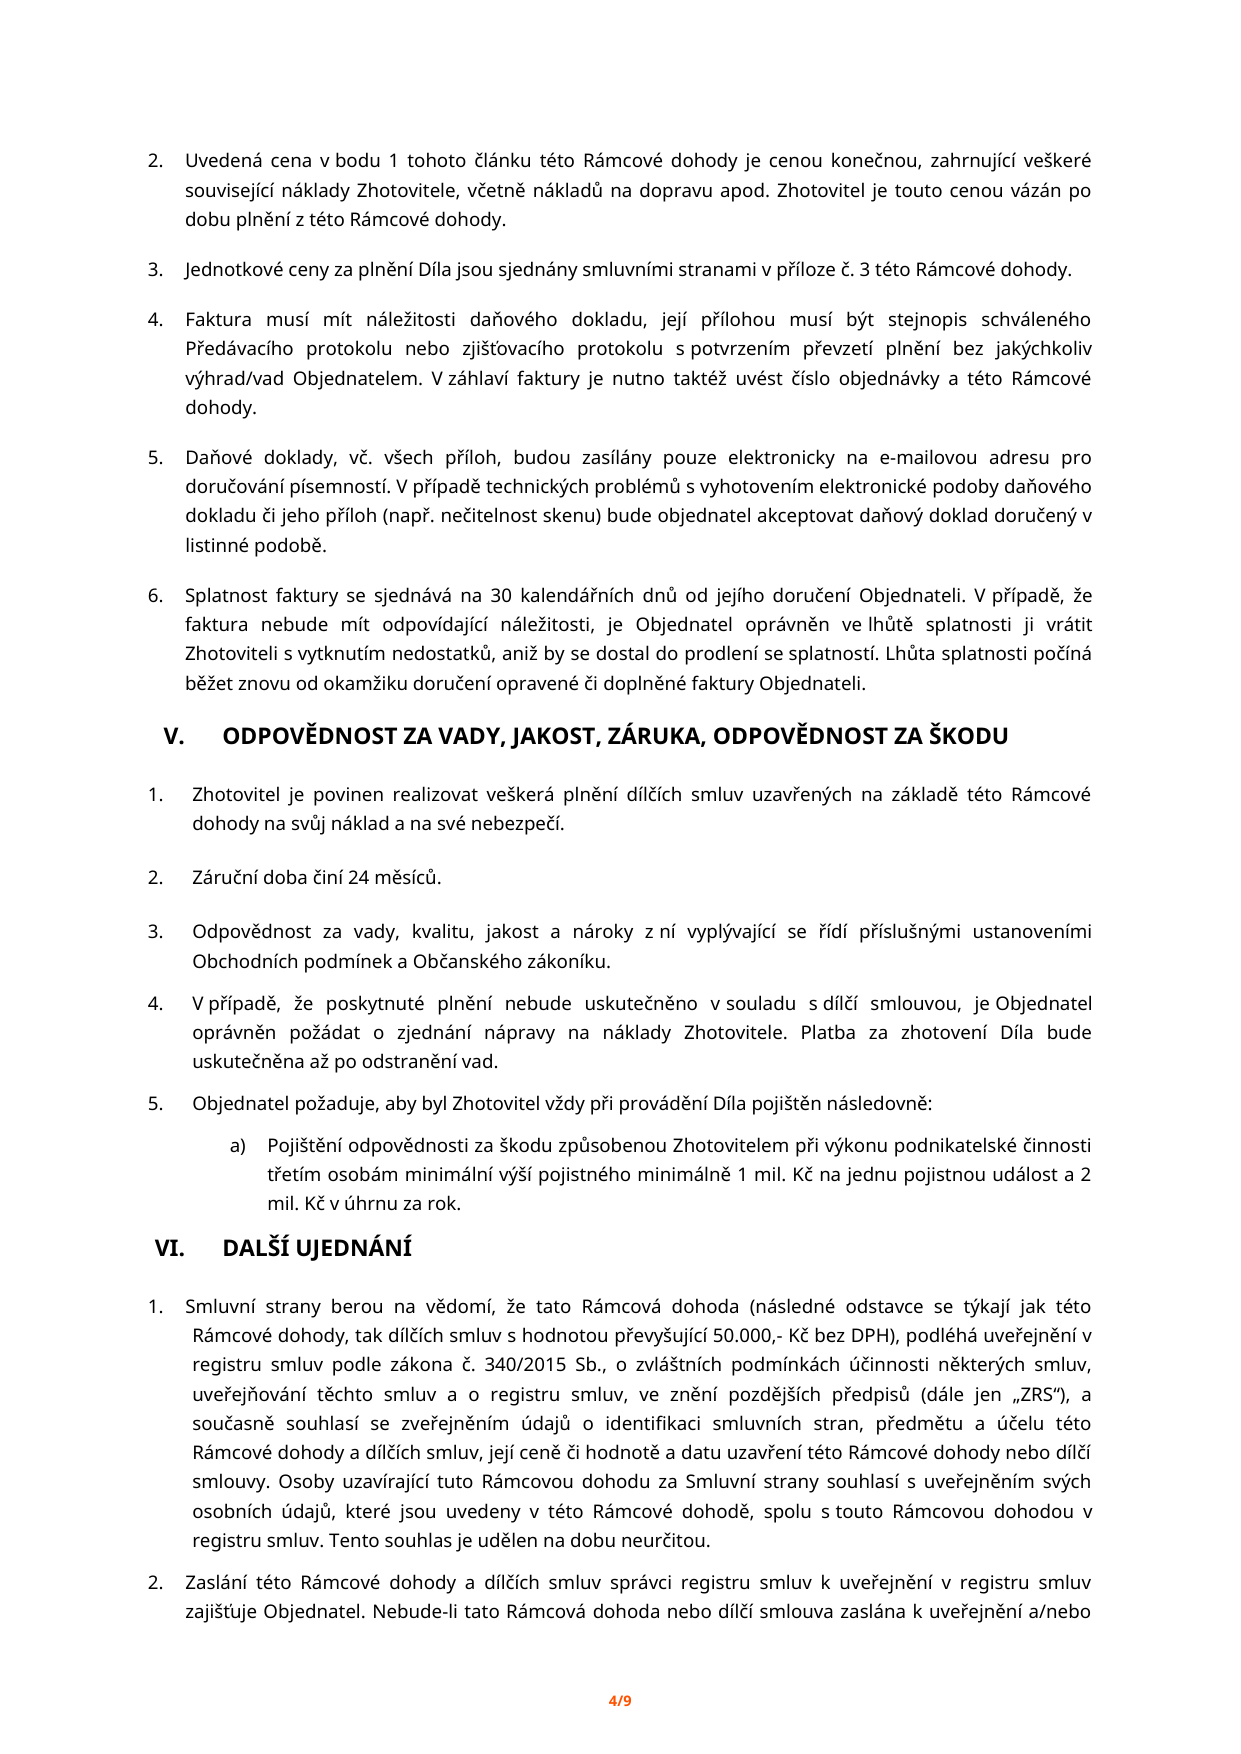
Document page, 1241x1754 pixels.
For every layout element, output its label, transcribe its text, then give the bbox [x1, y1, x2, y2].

list DALŠÍ UJEDNÁNÍ [185, 1232, 1093, 1263]
list Uvedená cena v bodu 1 tohoto článku této Rámcové dohody je cenou konečnou, zahrnující veškeré související náklady Zhotovitele, včetně nákladů na dopravu apod. Zhotovitel je touto cenou vázán po dobu plnění z této Rámcové dohody. [148, 148, 1093, 232]
list Splatnost faktury se sjednává na 30 kalendářních dnů od jejího doručení Objednateli. V případě, že faktura nebude mít odpovídající náležitosti, je Objednatel oprávněn ve lhůtě splatnosti ji vrátit Zhotoviteli s vytknutím nedostatků, aniž by se dostal do prodlení se splatností. Lhůta splatnosti počíná běžet znovu od okamžiku doručení opravené či doplněné faktury Objednateli. [148, 582, 1093, 696]
list Daňové doklady, vč. všech příloh, budou zasílány pouze elektronicky na e-mailovou adresu pro doručování písemností. V případě technických problémů s vyhotovením elektronické podoby daňového dokladu či jeho příloh (např. nečitelnost skenu) bude objednatel akceptovat daňový doklad doručený v listinné podobě. [148, 444, 1093, 558]
list V případě, že poskytnuté plnění nebude uskutečněno v souladu s dílčí smlouvou, je Objednatel oprávněn požádat o zjednání nápravy na náklady Zhotovitele. Platba za zhotovení Díla bude uskutečněna až po odstranění vad. [148, 990, 1093, 1074]
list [148, 1569, 1093, 1624]
list Faktura musí mít náležitosti daňového dokladu, její přílohou musí být stejnopis schváleného Předávacího protokolu nebo zjišťovacího protokolu s potvrzením převzetí plnění bez jakýchkoliv výhrad/vad Objednatelem. V záhlaví faktury je nutno taktéž uvést číslo objednávky a této Rámcové dohody. [148, 306, 1093, 420]
list Záruční doba činí 24 měsíců. [148, 864, 1093, 890]
list Jednotkové ceny za plnění Díla jsou sjednány smluvními stranami v příloze č. 3 této Rámcové dohody. [148, 256, 1093, 282]
list ODPOVĚDNOST ZA VADY, JAKOST, ZÁRUKA, ODPOVĚDNOST ZA ŠKODU [185, 720, 1093, 751]
list Smluvní strany berou na vědomí, že tato Rámcová dohoda (následné odstavce se týkají jak této Rámcové dohody, tak dílčích smluv s hodnotou převyšující 50.000,- Kč bez DPH), podléhá uveřejnění v registru smluv podle zákona č. 340/2015 Sb., o zvláštních podmínkách účinnosti některých smluv, uveřejňování těchto smluv a o registru smluv, ve znění pozdějších předpisů (dále jen „ZRS“), a současně souhlasí se zveřejněním údajů o identifikaci smluvních stran, předmětu a účelu této Rámcové dohody a dílčích smluv, její ceně či hodnotě a datu uzavření této Rámcové dohody nebo dílčí smlouvy. Osoby uzavírající tuto Rámcovou dohodu za Smluvní strany souhlasí s uveřejněním svých osobních údajů, které jsou uvedeny v této Rámcové dohodě, spolu s touto Rámcovou dohodou v registru smluv. Tento souhlas je udělen na dobu neurčitou. [148, 1293, 1093, 1553]
list Objednatel požaduje, aby byl Zhotovitel vždy při provádění Díla pojištěn následovně: [148, 1090, 1093, 1116]
list Odpovědnost za vady, kvalitu, jakost a nároky z ní vyplývající se řídí příslušnými ustanoveními Obchodních podmínek a Občanského zákoníku. [148, 919, 1093, 974]
list Zhotovitel je povinen realizovat veškerá plnění dílčích smluv uzavřených na základě této Rámcové dohody na svůj náklad a na své nebezpečí. [148, 781, 1093, 836]
list Pojištění odpovědnosti za škodu způsobenou Zhotovitelem při výkonu podnikatelské činnosti třetím osobám minimální výší pojistného minimálně 1 mil. Kč na jednu pojistnou událost a 2 mil. Kč v úhrnu za rok. [229, 1132, 1093, 1216]
